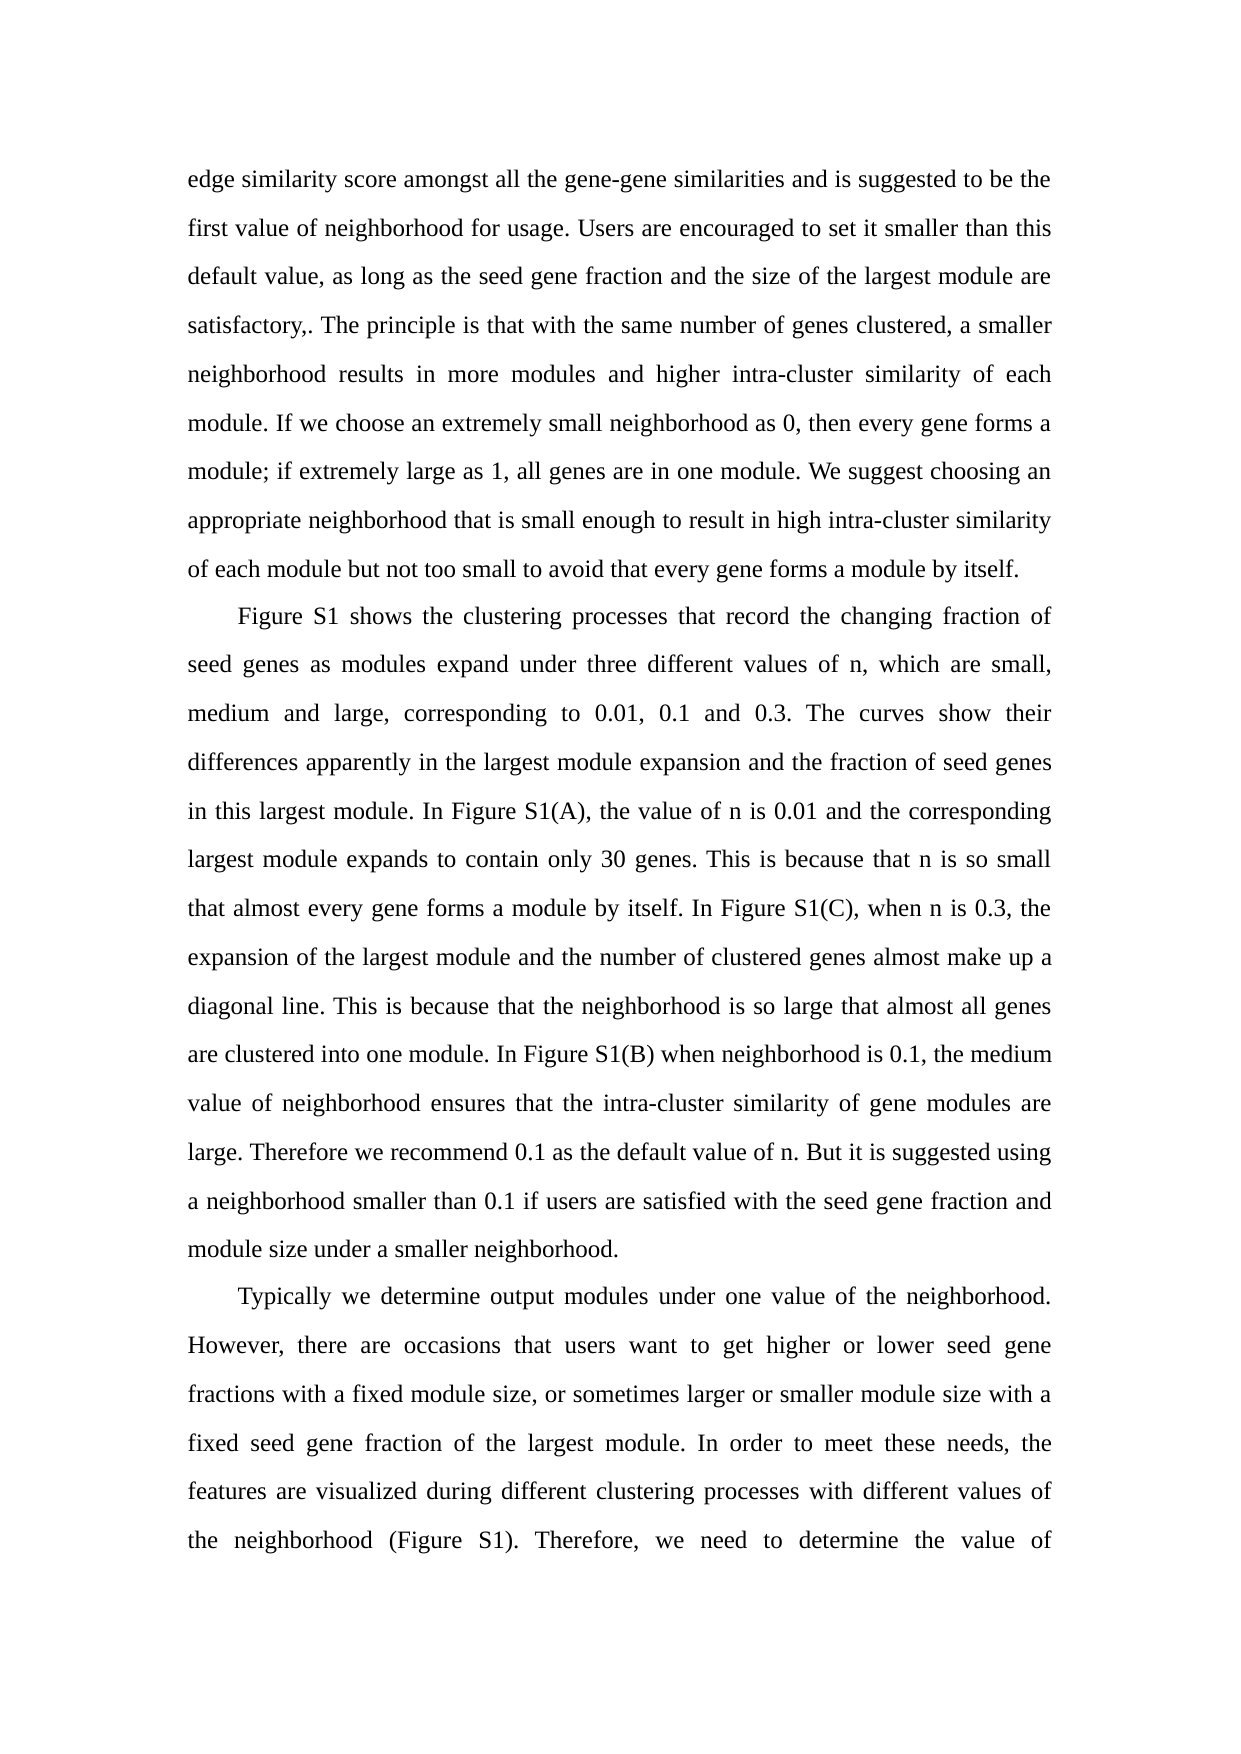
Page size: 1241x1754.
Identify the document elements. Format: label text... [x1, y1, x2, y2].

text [187, 1279, 1053, 1556]
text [187, 162, 1053, 584]
text Figure S1 shows the clustering processes that record the changing fraction of seed genes as modules expand under three different values of n, which are small, medium and large, corresponding to 0.01, 0.1 and 0.3. The curves show their differences apparently in the largest module expansion and the fraction of seed genes in this largest module. In Figure S1(A), the value of n is 0.01 and the corresponding largest module expands to contain only 30 genes. This is because that n is so small that almost every gene forms a module by itself. In Figure S1(C), when n is 0.3, the expansion of the largest module and the number of clustered genes almost make up a diagonal line. This is because that the neighborhood is so large that almost all genes are clustered into one module. In Figure S1(B) when neighborhood is 0.1, the medium value of neighborhood ensures that the intra-cluster similarity of gene modules are large. Therefore we recommend 0.1 as the default value of n. But it is suggested using a neighborhood smaller than 0.1 if users are satisfied with the seed gene fraction and module size under a smaller neighborhood. [187, 599, 1053, 1265]
